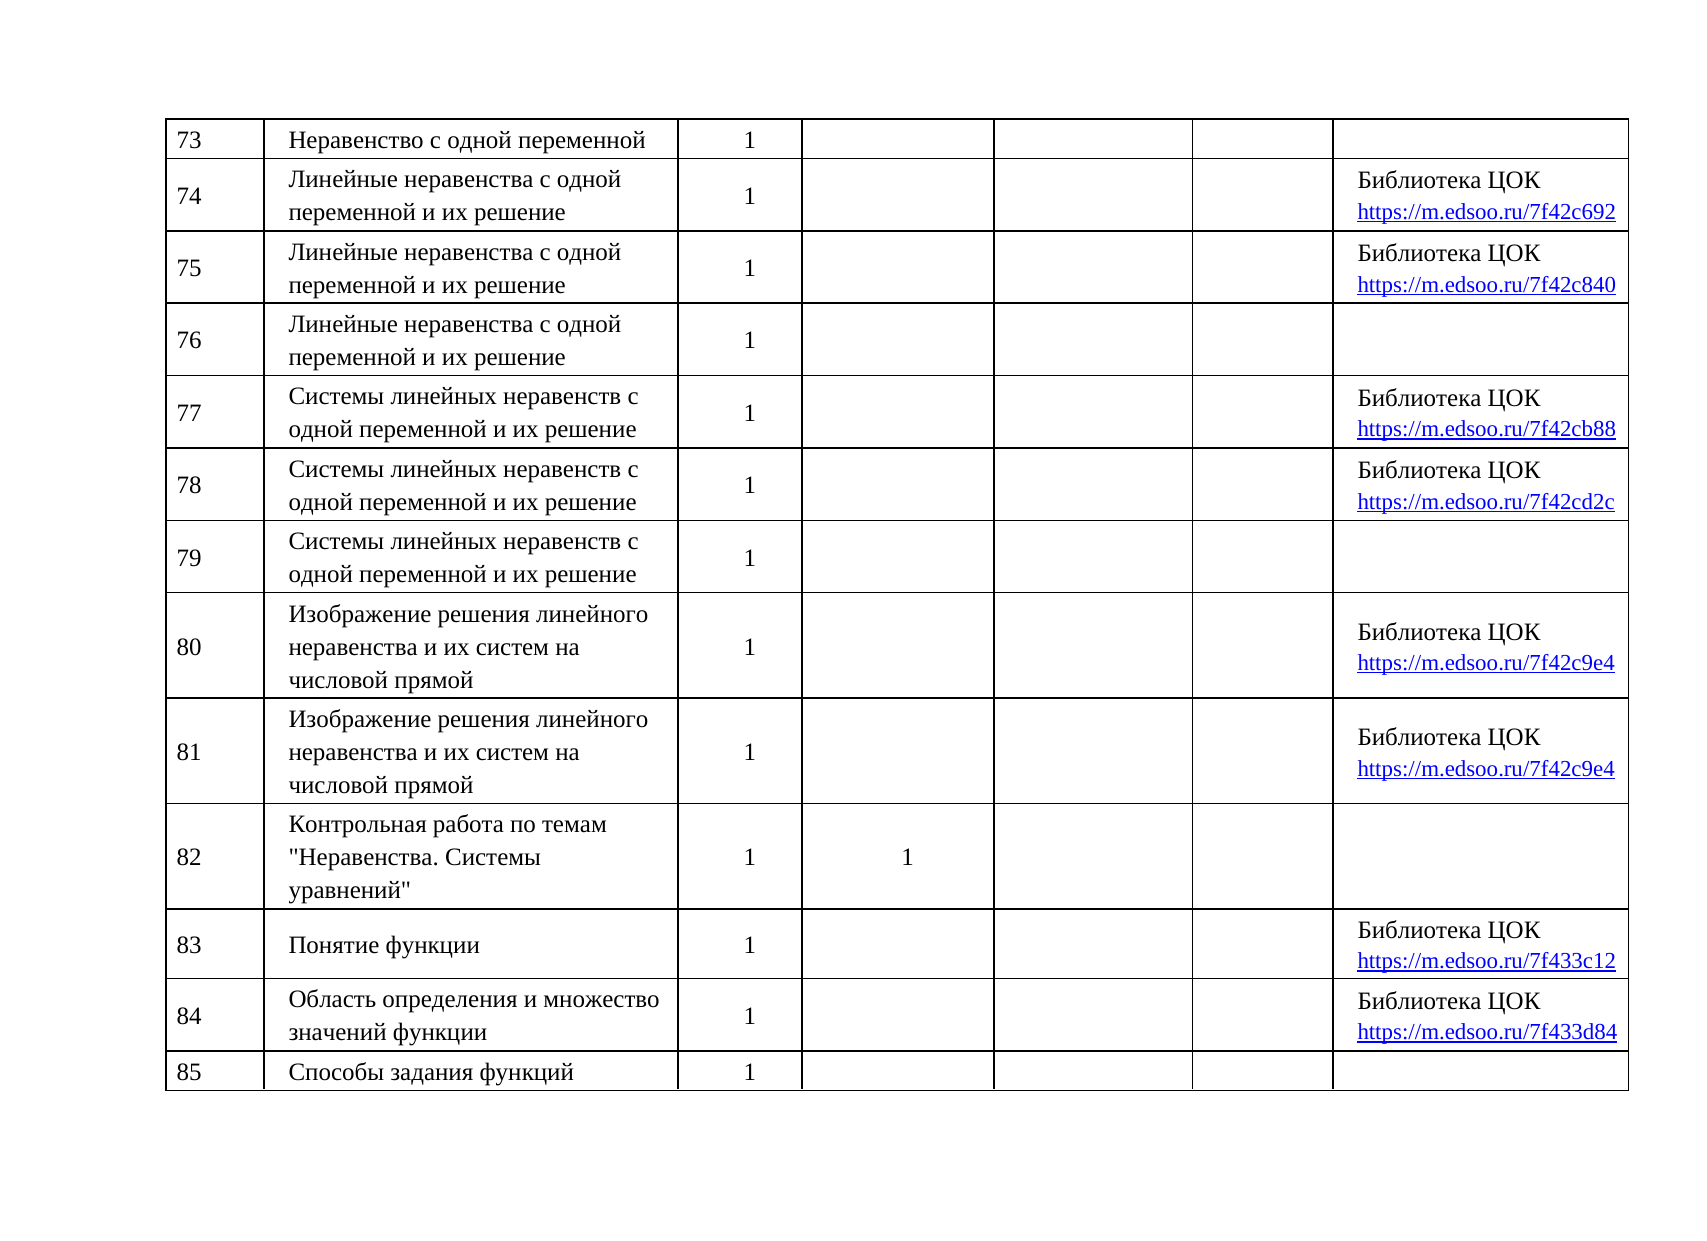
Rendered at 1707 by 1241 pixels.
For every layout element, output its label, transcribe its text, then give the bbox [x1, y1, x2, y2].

table_cell [803, 449, 993, 519]
table_cell [1193, 910, 1332, 978]
table_cell [995, 804, 1192, 908]
table_cell 79 [167, 521, 263, 592]
table_cell [803, 232, 993, 302]
table_cell 1 [679, 1052, 801, 1089]
table_cell Контрольная работа по темам "Неравенства. Системы уравнений" [265, 804, 677, 908]
table_cell Изображение решения линейного неравенства и их систем на числовой прямой [265, 699, 677, 803]
table_cell 1 [679, 449, 801, 519]
table_cell [1193, 521, 1332, 592]
table_cell 1 [679, 979, 801, 1050]
table_cell [1193, 804, 1332, 908]
table_cell Системы линейных неравенств с одной переменной и их решение [265, 449, 677, 519]
table_cell [995, 449, 1192, 519]
table_cell 1 [679, 804, 801, 908]
table_cell 1 [679, 159, 801, 230]
table_cell [995, 521, 1192, 592]
table_cell 1 [679, 521, 801, 592]
table_cell 1 [679, 593, 801, 697]
table_cell 76 [167, 304, 263, 375]
table_cell Библиотека ЦОК https://m.edsoo.ru/7f42cd2c [1334, 449, 1628, 519]
table_cell Неравенство с одной переменной [265, 120, 677, 157]
table_cell [995, 593, 1192, 697]
table_cell [995, 304, 1192, 375]
table_cell 85 [167, 1052, 263, 1089]
table_cell 82 [167, 804, 263, 908]
table_cell 83 [167, 910, 263, 978]
table_cell [1193, 120, 1332, 157]
table_cell [803, 593, 993, 697]
table_cell [1193, 593, 1332, 697]
table_cell [1193, 449, 1332, 519]
table_cell Способы задания функций [265, 1052, 677, 1089]
table_cell Линейные неравенства с одной переменной и их решение [265, 232, 677, 302]
table_cell 1 [679, 910, 801, 978]
table_cell 1 [679, 120, 801, 157]
table_cell [995, 910, 1192, 978]
table_cell [995, 376, 1192, 447]
table_cell [995, 159, 1192, 230]
table_cell [995, 120, 1192, 157]
table_cell Линейные неравенства с одной переменной и их решение [265, 304, 677, 375]
table_cell [803, 1052, 993, 1089]
table_cell [995, 1052, 1192, 1089]
table_cell Область определения и множество значений функции [265, 979, 677, 1050]
table_cell [995, 979, 1192, 1050]
table_cell 78 [167, 449, 263, 519]
table_cell [1193, 979, 1332, 1050]
table_cell 1 [679, 304, 801, 375]
table_cell [803, 304, 993, 375]
table_cell Библиотека ЦОК https://m.edsoo.ru/7f433c12 [1334, 910, 1628, 978]
table_cell [1334, 804, 1628, 908]
table_cell [1193, 304, 1332, 375]
table_cell [1334, 304, 1628, 375]
table_cell [1193, 1052, 1332, 1089]
table_cell Библиотека ЦОК https://m.edsoo.ru/7f42c9e4 [1334, 593, 1628, 697]
table_cell [803, 521, 993, 592]
table_cell [1334, 1052, 1628, 1089]
table_cell 1 [803, 804, 993, 908]
table_cell 81 [167, 699, 263, 803]
table_cell Линейные неравенства с одной переменной и их решение [265, 159, 677, 230]
table_cell [1193, 376, 1332, 447]
table_cell Изображение решения линейного неравенства и их систем на числовой прямой [265, 593, 677, 697]
table_cell [803, 159, 993, 230]
table_cell [803, 910, 993, 978]
table_cell Библиотека ЦОК https://m.edsoo.ru/7f433d84 [1334, 979, 1628, 1050]
table_cell Системы линейных неравенств с одной переменной и их решение [265, 521, 677, 592]
table_cell [803, 376, 993, 447]
table_cell [803, 699, 993, 803]
table_cell [1193, 159, 1332, 230]
table_cell 75 [167, 232, 263, 302]
table_cell [995, 232, 1192, 302]
table_cell [1334, 120, 1628, 157]
table_cell Библиотека ЦОК https://m.edsoo.ru/7f42c9e4 [1334, 699, 1628, 803]
table_cell 1 [679, 699, 801, 803]
table_cell Библиотека ЦОК https://m.edsoo.ru/7f42c840 [1334, 232, 1628, 302]
table_cell [803, 120, 993, 157]
table_cell [803, 979, 993, 1050]
table_cell Системы линейных неравенств с одной переменной и их решение [265, 376, 677, 447]
table_cell [1193, 699, 1332, 803]
table_cell 84 [167, 979, 263, 1050]
table_cell [1193, 232, 1332, 302]
table_cell [1334, 521, 1628, 592]
table_cell 1 [679, 232, 801, 302]
table_cell Понятие функции [265, 910, 677, 978]
table_cell 73 [167, 120, 263, 157]
table_cell [995, 699, 1192, 803]
table_cell Библиотека ЦОК https://m.edsoo.ru/7f42c692 [1334, 159, 1628, 230]
table_cell 1 [679, 376, 801, 447]
table_cell 74 [167, 159, 263, 230]
table_cell Библиотека ЦОК https://m.edsoo.ru/7f42cb88 [1334, 376, 1628, 447]
table_cell 77 [167, 376, 263, 447]
table_cell 80 [167, 593, 263, 697]
